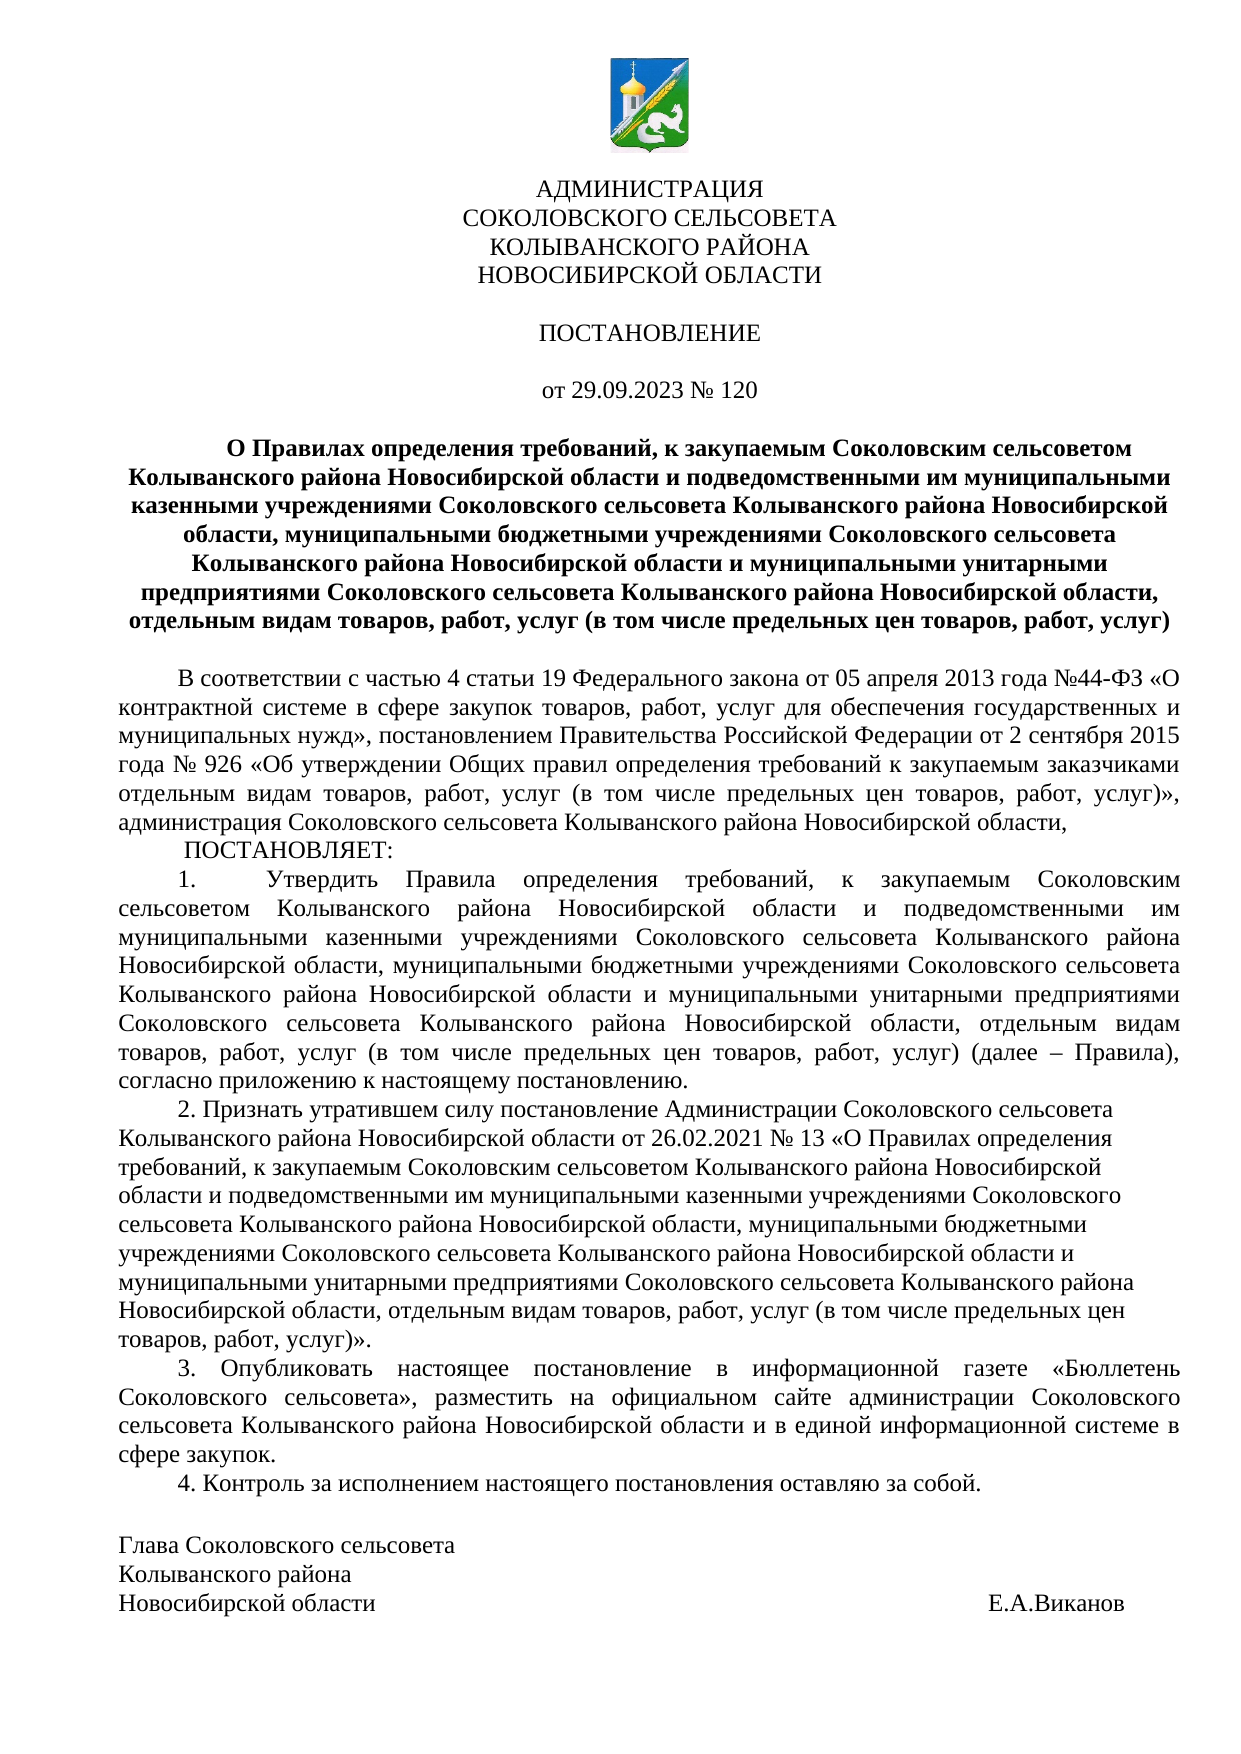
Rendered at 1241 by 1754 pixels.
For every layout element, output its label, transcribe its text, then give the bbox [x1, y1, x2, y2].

text 3. Опубликовать настоящее постановление в информационной газете «Бюллетень Соколовского сельсовета», разместить на официальном сайте администрации Соколовского сельсовета Колыванского района Новосибирской области и в единой информационной системе в сфере закупок. [118, 1353, 1181, 1468]
text ПОСТАНОВЛЕНИЕ [118, 318, 1181, 347]
text от 29.09.2023 № 120 [118, 375, 1181, 404]
text АДМИНИСТРАЦИЯ [118, 174, 1181, 203]
text В соответствии с частью 4 статьи 19 Федерального закона от 05 апреля 2013 года №44-ФЗ «О контрактной системе в сфере закупок товаров, работ, услуг для обеспечения государственных и муниципальных нужд», постановлением Правительства Российской Федерации от 2 сентября 2015 года № 926 «Об утверждении Общих правил определения требований к закупаемым заказчиками отдельным видам товаров, работ, услуг (в том числе предельных цен товаров, работ, услуг)», администрация Соколовского сельсовета Колыванского района Новосибирской области, [118, 663, 1181, 835]
text О Правилах определения требований, к закупаемым Соколовским сельсоветом Колыванского района Новосибирской области и подведомственными им муниципальными казенными учреждениями Соколовского сельсовета Колыванского района Новосибирской области, муниципальными бюджетными учреждениями Соколовского сельсовета Колыванского района Новосибирской области и муниципальными унитарными предприятиями Соколовского сельсовета Колыванского района Новосибирской области, отдельным видам товаров, работ, услуг (в том числе предельных цен товаров, работ, услуг) [118, 433, 1181, 634]
text КОЛЫВАНСКОГО РАЙОНА [118, 232, 1181, 260]
text ПОСТАНОВЛЯЕТ: [118, 835, 1181, 864]
text 1. Утвердить Правила определения требований, к закупаемым Соколовским сельсоветом Колыванского района Новосибирской области и подведомственными им муниципальными казенными учреждениями Соколовского сельсовета Колыванского района Новосибирской области, муниципальными бюджетными учреждениями Соколовского сельсовета Колыванского района Новосибирской области и муниципальными унитарными предприятиями Соколовского сельсовета Колыванского района Новосибирской области, отдельным видам товаров, работ, услуг (в том числе предельных цен товаров, работ, услуг) (далее – Правила), согласно приложению к настоящему постановлению. [118, 864, 1181, 1094]
text Новосибирской области Е.А.Виканов [118, 1588, 1181, 1616]
text Глава Соколовского сельсовета [118, 1530, 1181, 1559]
text 4. Контроль за исполнением настоящего постановления оставляю за собой. [118, 1468, 1181, 1497]
text СОКОЛОВСКОГО СЕЛЬСОВЕТА [118, 203, 1181, 232]
text НОВОСИБИРСКОЙ ОБЛАСТИ [118, 260, 1181, 289]
text Колыванского района [118, 1559, 1181, 1588]
picture [610, 58, 689, 153]
text 2. Признать утратившем силу постановление Администрации Соколовского сельсовета Колыванского района Новосибирской области от 26.02.2021 № 13 «О Правилах определения требований, к закупаемым Соколовским сельсоветом Колыванского района Новосибирской области и подведомственными им муниципальными казенными учреждениями Соколовского сельсовета Колыванского района Новосибирской области, муниципальными бюджетными учреждениями Соколовского сельсовета Колыванского района Новосибирской области и муниципальными унитарными предприятиями Соколовского сельсовета Колыванского района Новосибирской области, отдельным видам товаров, работ, услуг (в том числе предельных цен товаров, работ, услуг)». [118, 1094, 1181, 1353]
